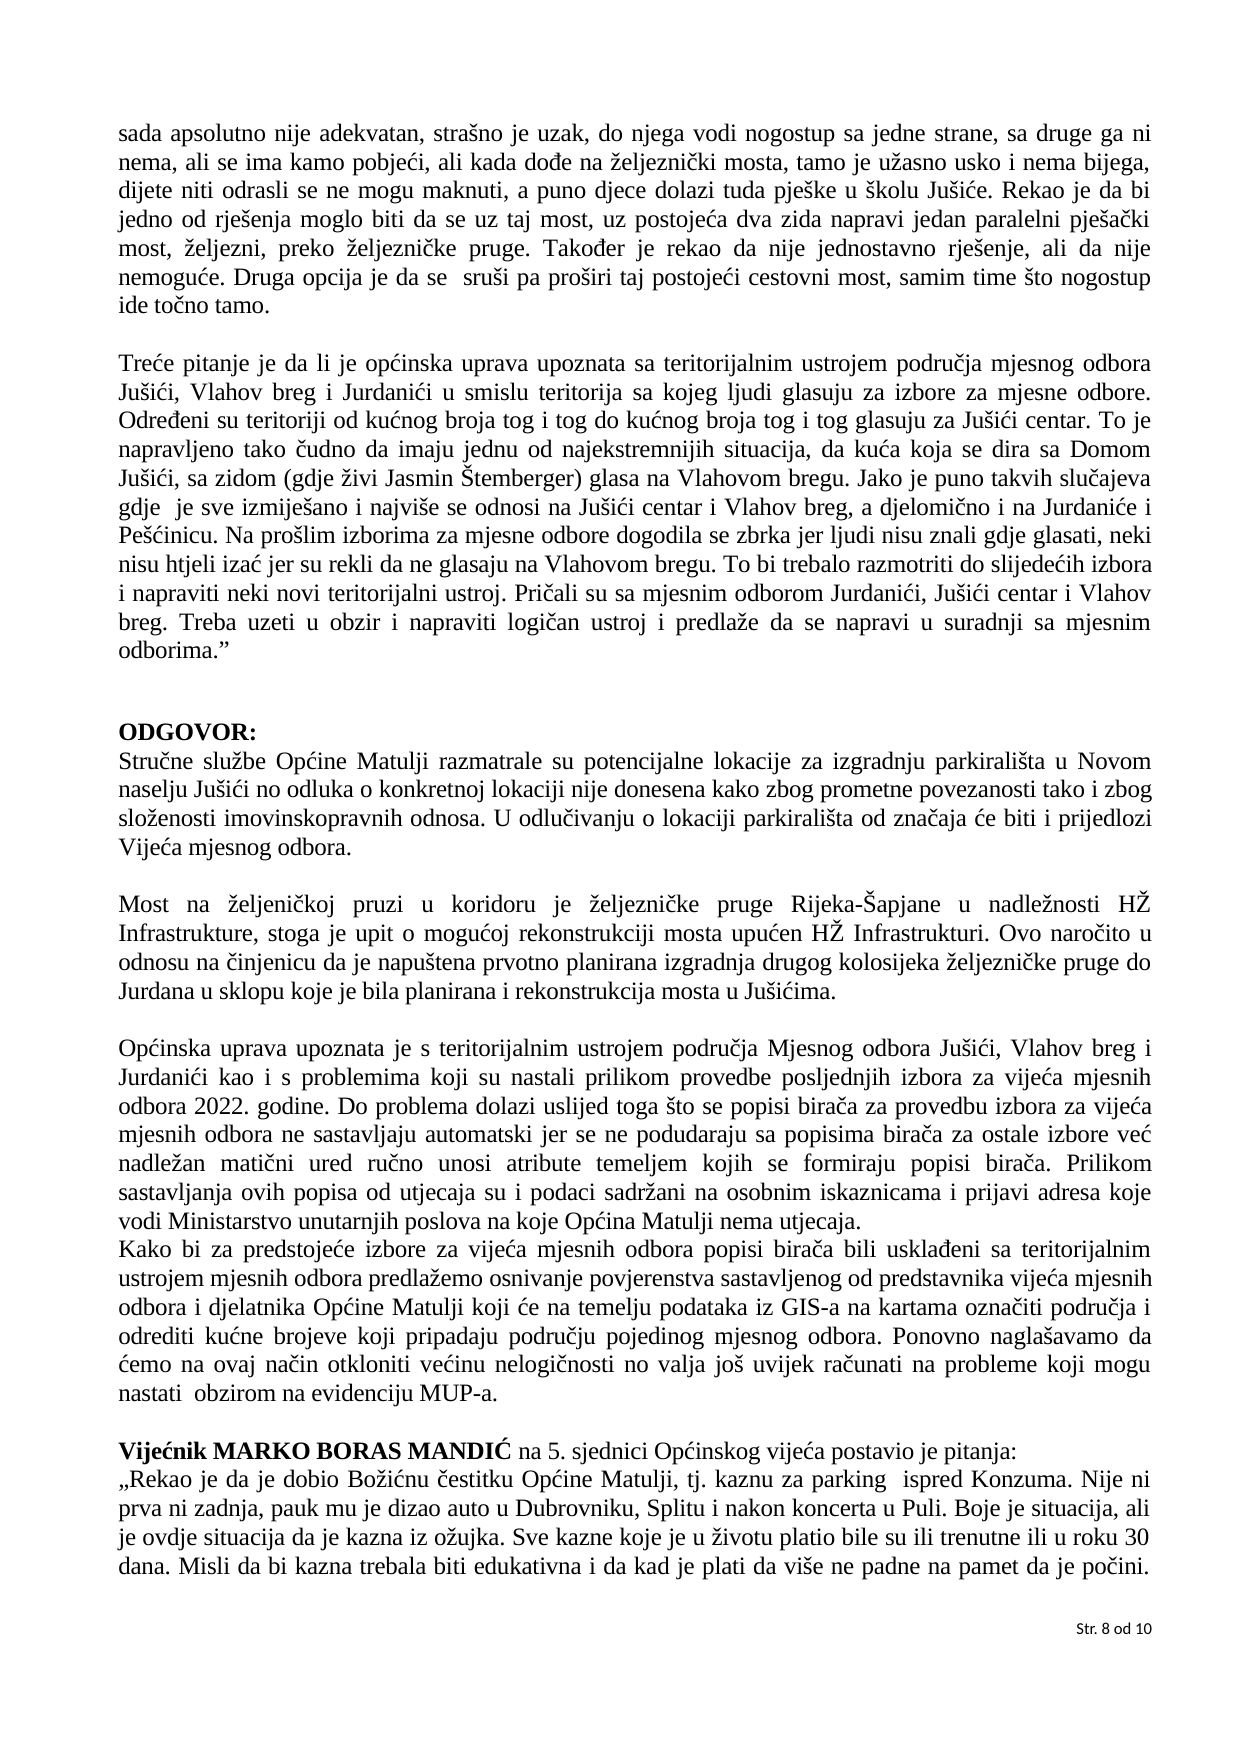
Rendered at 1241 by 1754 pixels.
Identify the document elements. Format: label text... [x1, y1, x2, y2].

text Treće pitanje je da li je općinska uprava upoznata sa teritorijalnim ustrojem područja mjesnog odbora Jušići, Vlahov breg i Jurdanići u smislu teritorija sa kojeg ljudi glasuju za izbore za mjesne odbore. Određeni su teritoriji od kućnog broja tog i tog do kućnog broja tog i tog glasuju za Jušići centar. To je napravljeno tako čudno da imaju jednu od najekstremnijih situacija, da kuća koja se dira sa Domom Jušići, sa zidom (gdje živi Jasmin Štemberger) glasa na Vlahovom bregu. Jako je puno takvih slučajeva gdje je sve izmiješano i najviše se odnosi na Jušići centar i Vlahov breg, a djelomično i na Jurdaniće i Pešćinicu. Na prošlim izborima za mjesne odbore dogodila se zbrka jer ljudi nisu znali gdje glasati, neki nisu htjeli izać jer su rekli da ne glasaju na Vlahovom bregu. To bi trebalo razmotriti do slijedećih izbora i napraviti neki novi teritorijalni ustroj. Pričali su sa mjesnim odborom Jurdanići, Jušići centar i Vlahov breg. Treba uzeti u obzir i napraviti logičan ustroj i predlaže da se napravi u suradnji sa mjesnim odborima.” [118, 348, 1152, 664]
text Općinska uprava upoznata je s teritorijalnim ustrojem područja Mjesnog odbora Jušići, Vlahov breg i Jurdanići kao i s problemima koji su nastali prilikom provedbe posljednjih izbora za vijeća mjesnih odbora 2022. godine. Do problema dolazi uslijed toga što se popisi birača za provedbu izbora za vijeća mjesnih odbora ne sastavljaju automatski jer se ne podudaraju sa popisima birača za ostale izbore već nadležan matični ured ručno unosi atribute temeljem kojih se formiraju popisi birača. Prilikom sastavljanja ovih popisa od utjecaja su i podaci sadržani na osobnim iskaznicama i prijavi adresa koje vodi Ministarstvo unutarnjih poslova na koje Općina Matulji nema utjecaja. [118, 1033, 1152, 1234]
text ODGOVOR: [118, 717, 1152, 746]
text Kako bi za predstojeće izbore za vijeća mjesnih odbora popisi birača bili usklađeni sa teritorijalnim ustrojem mjesnih odbora predlažemo osnivanje povjerenstva sastavljenog od predstavnika vijeća mjesnih odbora i djelatnika Općine Matulji koji će na temelju podataka iz GIS-a na kartama označiti područja i odrediti kućne brojeve koji pripadaju području pojedinog mjesnog odbora. Ponovno naglašavamo da ćemo na ovaj način otkloniti većinu nelogičnosti no valja još uvijek računati na probleme koji mogu nastati obzirom na evidenciju MUP-a. [118, 1234, 1152, 1407]
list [118, 1464, 1152, 1579]
text Stručne službe Općine Matulji razmatrale su potencijalne lokacije za izgradnju parkirališta u Novom naselju Jušići no odluka o konkretnoj lokaciji nije donesena kako zbog prometne povezanosti tako i zbog složenosti imovinskopravnih odnosa. U odlučivanju o lokaciji parkirališta od značaja će biti i prijedlozi Vijeća mjesnog odbora. [118, 746, 1152, 861]
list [118, 118, 1152, 319]
list Vijećnik MARKO BORAS MANDIĆ na 5. sjednici Općinskog vijeća postavio je pitanja: [118, 1436, 1152, 1464]
text Most na željeničkoj pruzi u koridoru je željezničke pruge Rijeka-Šapjane u nadležnosti HŽ Infrastrukture, stoga je upit o mogućoj rekonstrukciji mosta upućen HŽ Infrastrukturi. Ovo naročito u odnosu na činjenicu da je napuštena prvotno planirana izgradnja drugog kolosijeka željezničke pruge do Jurdana u sklopu koje je bila planirana i rekonstrukcija mosta u Jušićima. [118, 889, 1152, 1004]
